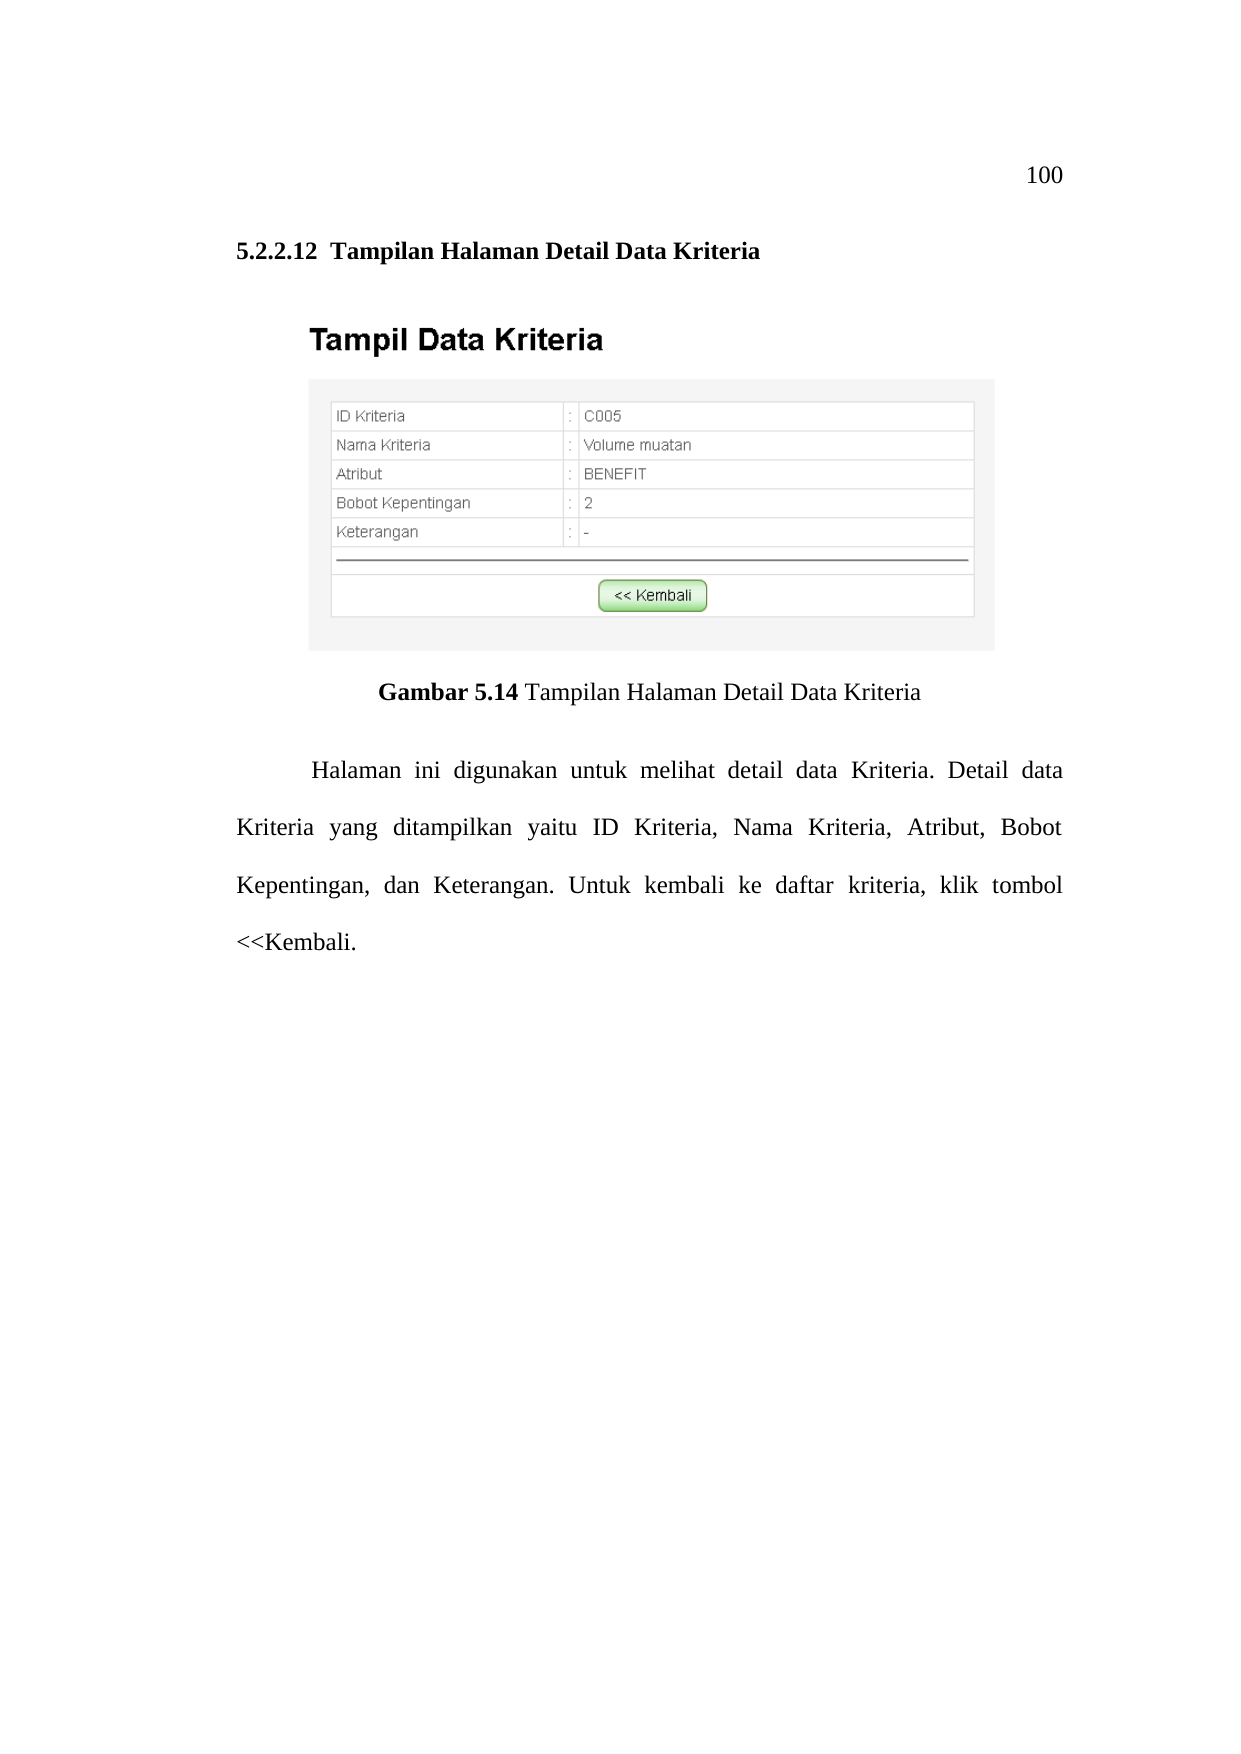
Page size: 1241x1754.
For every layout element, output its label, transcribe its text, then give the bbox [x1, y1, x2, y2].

text Halaman ini digunakan untuk melihat detail data Kriteria. Detail data Kriteria yang ditampilkan yaitu ID Kriteria, Nama Kriteria, Atribut, Bobot Kepentingan, dan Keterangan. Untuk kembali ke daftar kriteria, klik tombol <<Kembali. [236, 755, 1063, 956]
picture [302, 318, 997, 652]
text Gambar 5.14 Tampilan Halaman Detail Data Kriteria [236, 677, 1063, 705]
subtitle Tampilan Halaman Detail Data Kriteria [236, 236, 1063, 265]
